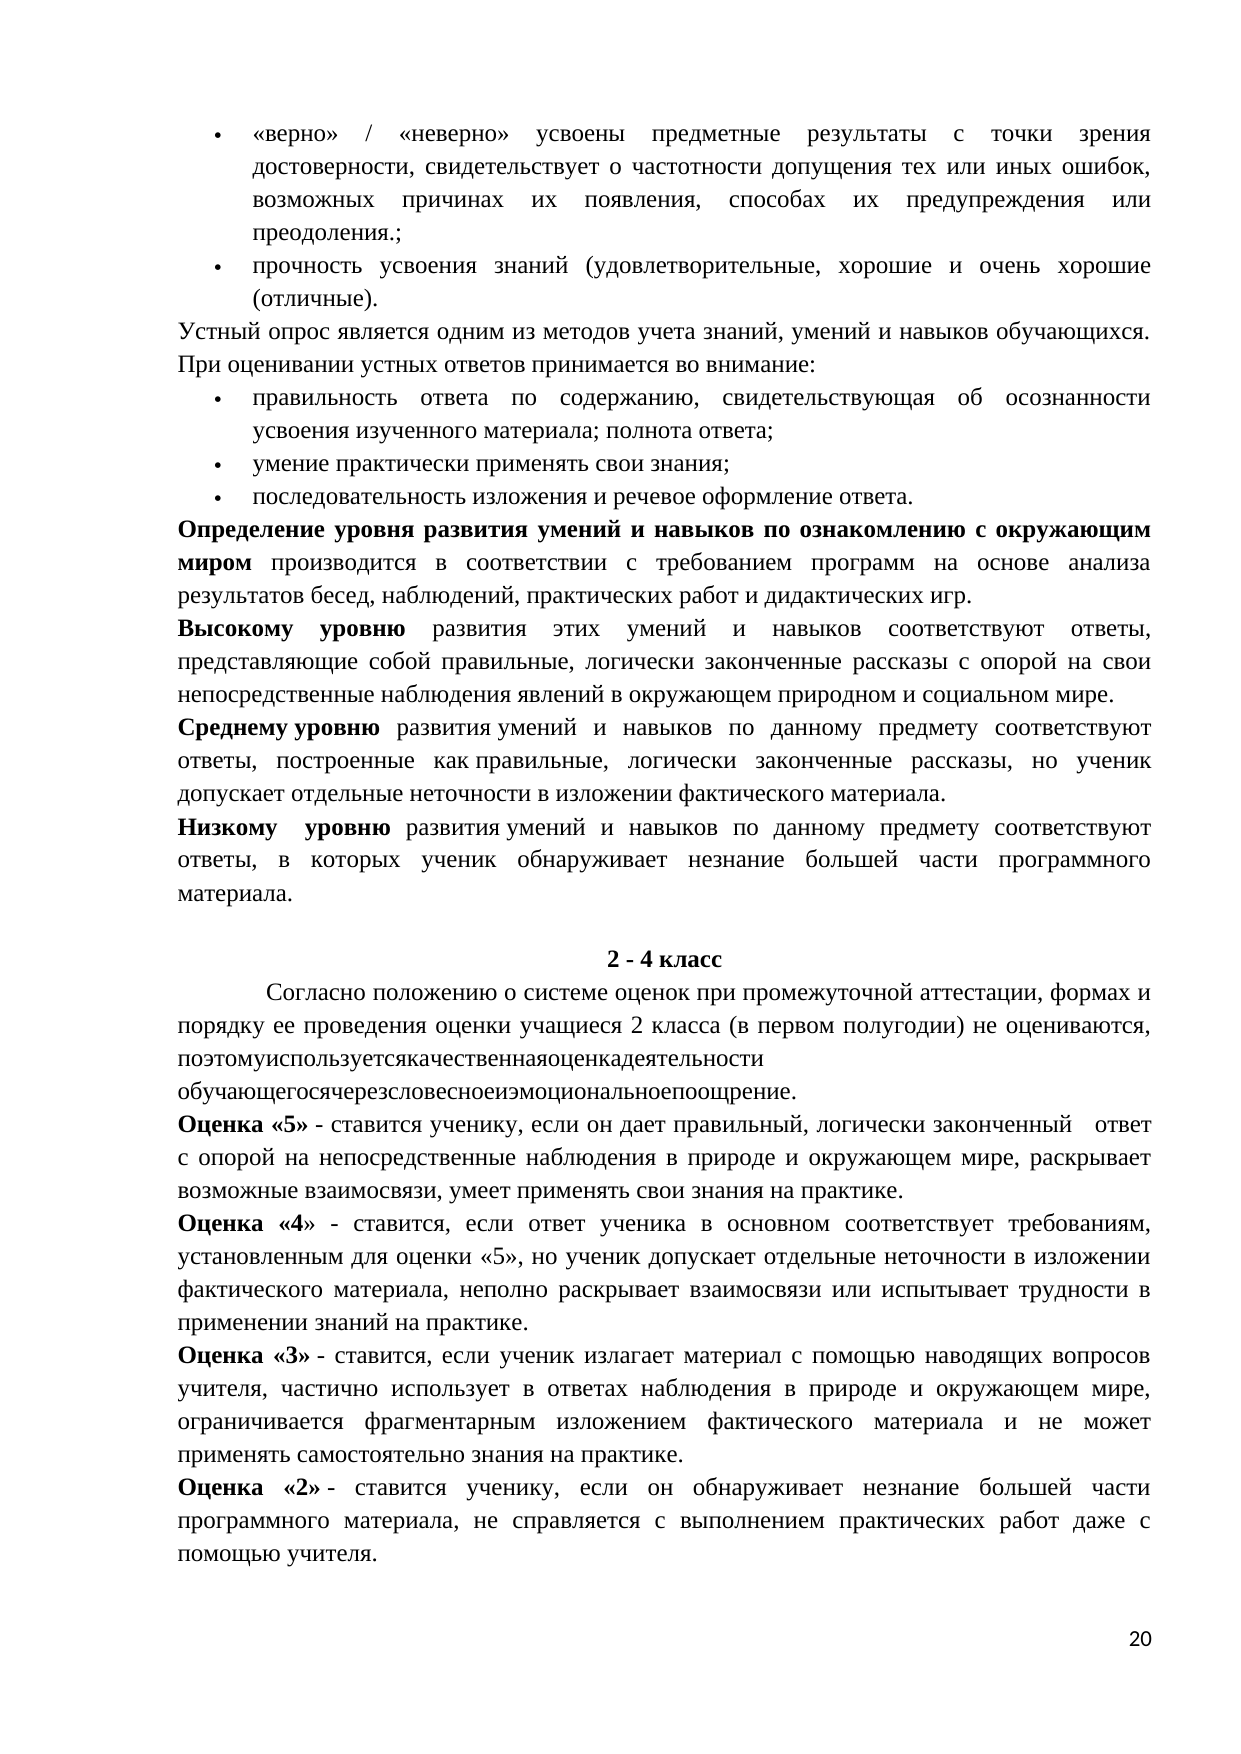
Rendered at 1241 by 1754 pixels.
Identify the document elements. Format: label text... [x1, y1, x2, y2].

list умение практически применять свои знания; [215, 448, 1152, 477]
text Низкому уровню развития умений и навыков по данному предмету соответствуют ответы, в которых ученик обнаруживает незнание большей части программного материала. [177, 812, 1152, 906]
text Оценка «2» - ставится ученику, если он обнаруживает незнание большей части программного материала, не справляется с выполнением практических работ даже с помощью учителя. [177, 1472, 1152, 1567]
list правильность ответа по содержанию, свидетельствующая об осознанности усвоения изученного материала; полнота ответа; [215, 382, 1152, 444]
text Оценка «3» - ставится, если ученик излагает материал с помощью наводящих вопросов учителя, частично использует в ответах наблюдения в природе и окружающем мире, ограничивается фрагментарным изложением фактического материала и не может применять самостоятельно знания на практике. [177, 1340, 1152, 1468]
text Оценка «4» - ставится, если ответ ученика в основном соответствует требованиям, установленным для оценки «5», но ученик допускает отдельные неточности в изложении фактического материала, неполно раскрывает взаимосвязи или испытывает трудности в применении знаний на практике. [177, 1208, 1152, 1336]
text Среднему уровню развития умений и навыков по данному предмету соответствуют ответы, построенные как правильные, логически законченные рассказы, но ученик допускает отдельные неточности в изложении фактического материала. [177, 712, 1152, 807]
text Высокому уровню развития этих умений и навыков соответствуют ответы, представляющие собой правильные, логически законченные рассказы с опорой на свои непосредственные наблюдения явлений в окружающем природном и социальном мире. [177, 613, 1152, 708]
text Согласно положению о системе оценок при промежуточной аттестации, формах и порядку ее проведения оценки учащиеся 2 класса (в первом полугодии) не оцениваются, поэтомуиспользуетсякачественнаяоценкадеятельности обучающегосячерезсловесноеиэмоциональноепоощрение. [177, 977, 1152, 1104]
text Устный опрос является одним из методов учета знаний, умений и навыков обучающихся. При оценивании устных ответов принимается во внимание: [177, 316, 1152, 378]
text 2 - 4 класс [177, 944, 1152, 972]
text Оценка «5» - ставится ученику, если он дает правильный, логически законченный ответ с опорой на непосредственные наблюдения в природе и окружающем мире, раскрывает возможные взаимосвязи, умеет применять свои знания на практике. [177, 1109, 1152, 1203]
text Определение уровня развития умений и навыков по ознакомлению с окружающим миром производится в соответствии с требованием программ на основе анализа результатов бесед, наблюдений, практических работ и дидактических игр. [177, 514, 1152, 609]
list последовательность изложения и речевое оформление ответа. [215, 481, 1152, 510]
list прочность усвоения знаний (удовлетворительные, хорошие и очень хорошие (отличные). [215, 250, 1152, 312]
list «верно» / «неверно» усвоены предметные результаты с точки зрения достоверности, свидетельствует о частотности допущения тех или иных ошибок, возможных причинах их появления, способах их предупреждения или преодоления.; [215, 118, 1152, 246]
